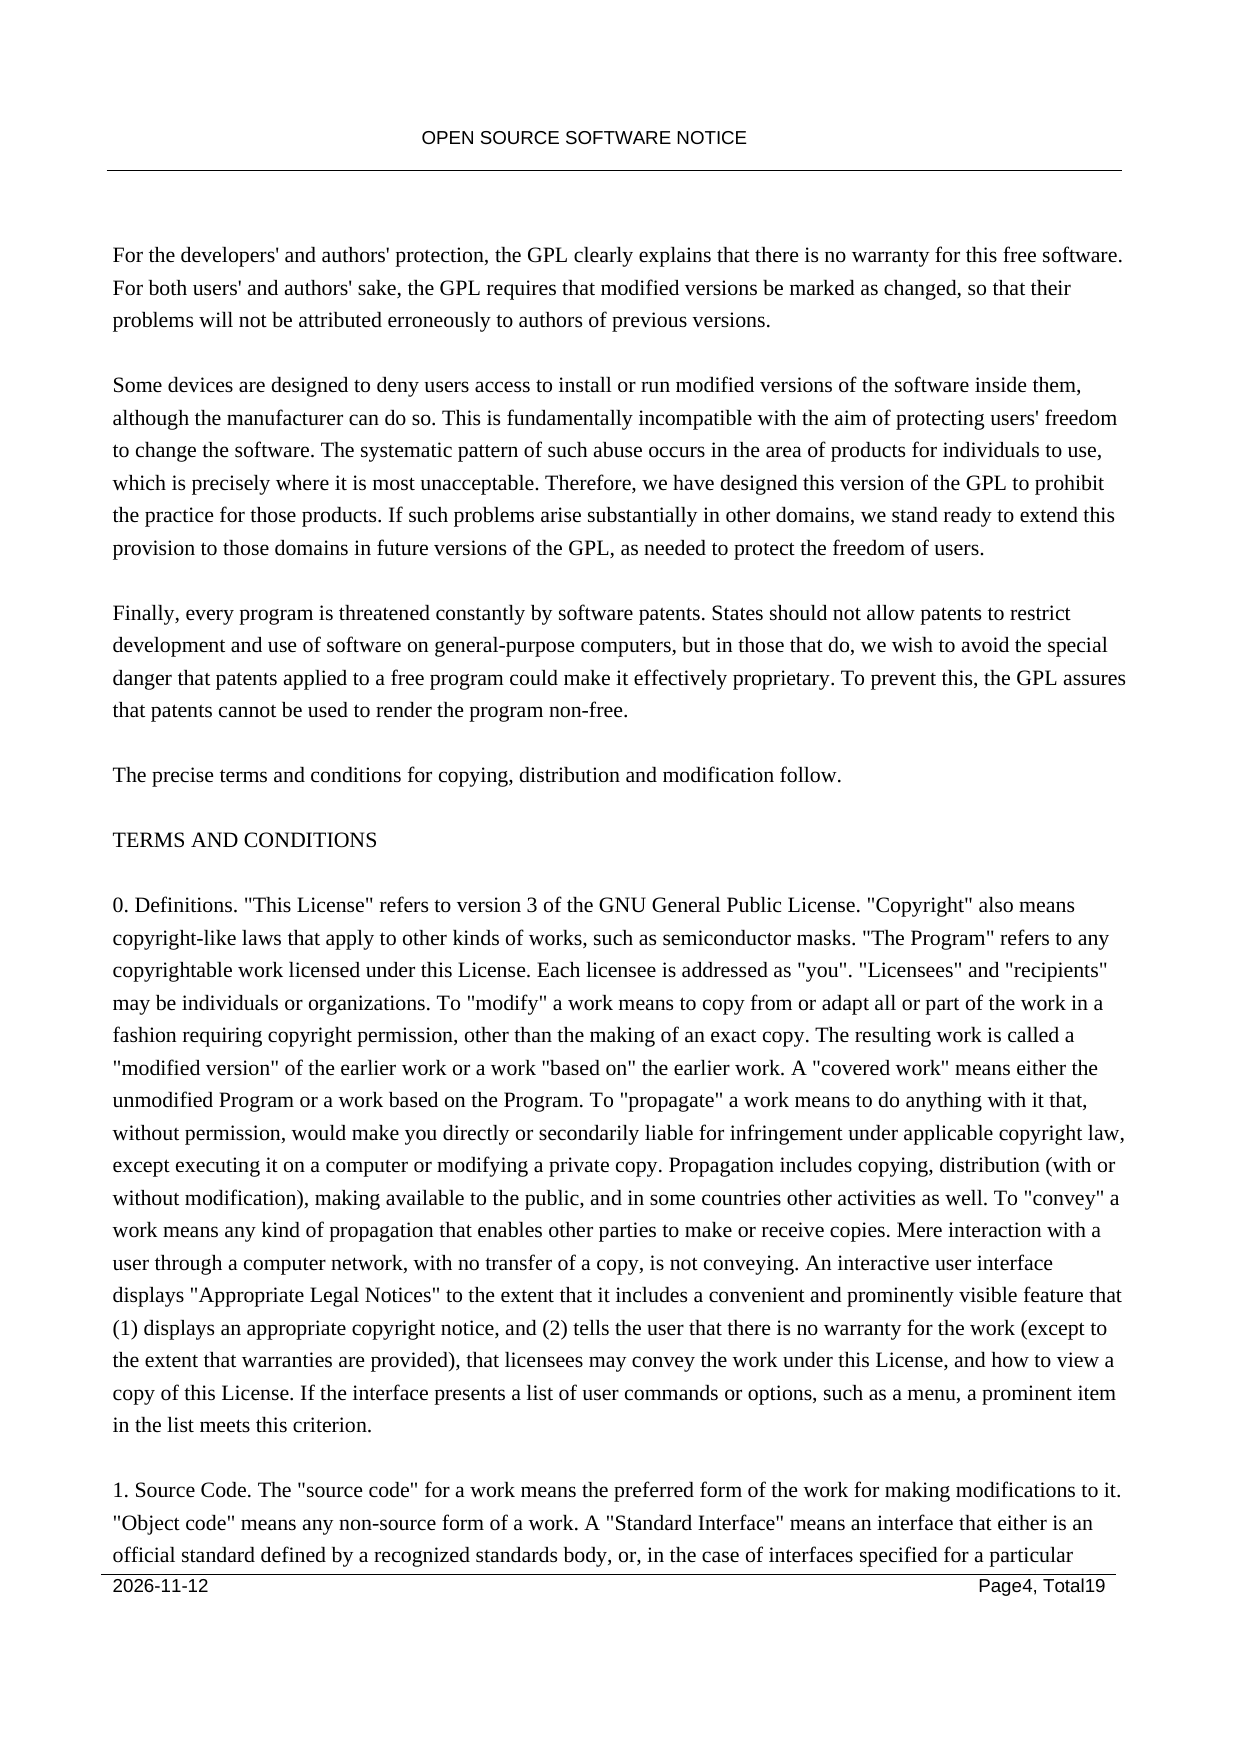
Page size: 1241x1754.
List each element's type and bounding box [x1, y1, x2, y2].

text [112, 206, 1128, 1571]
